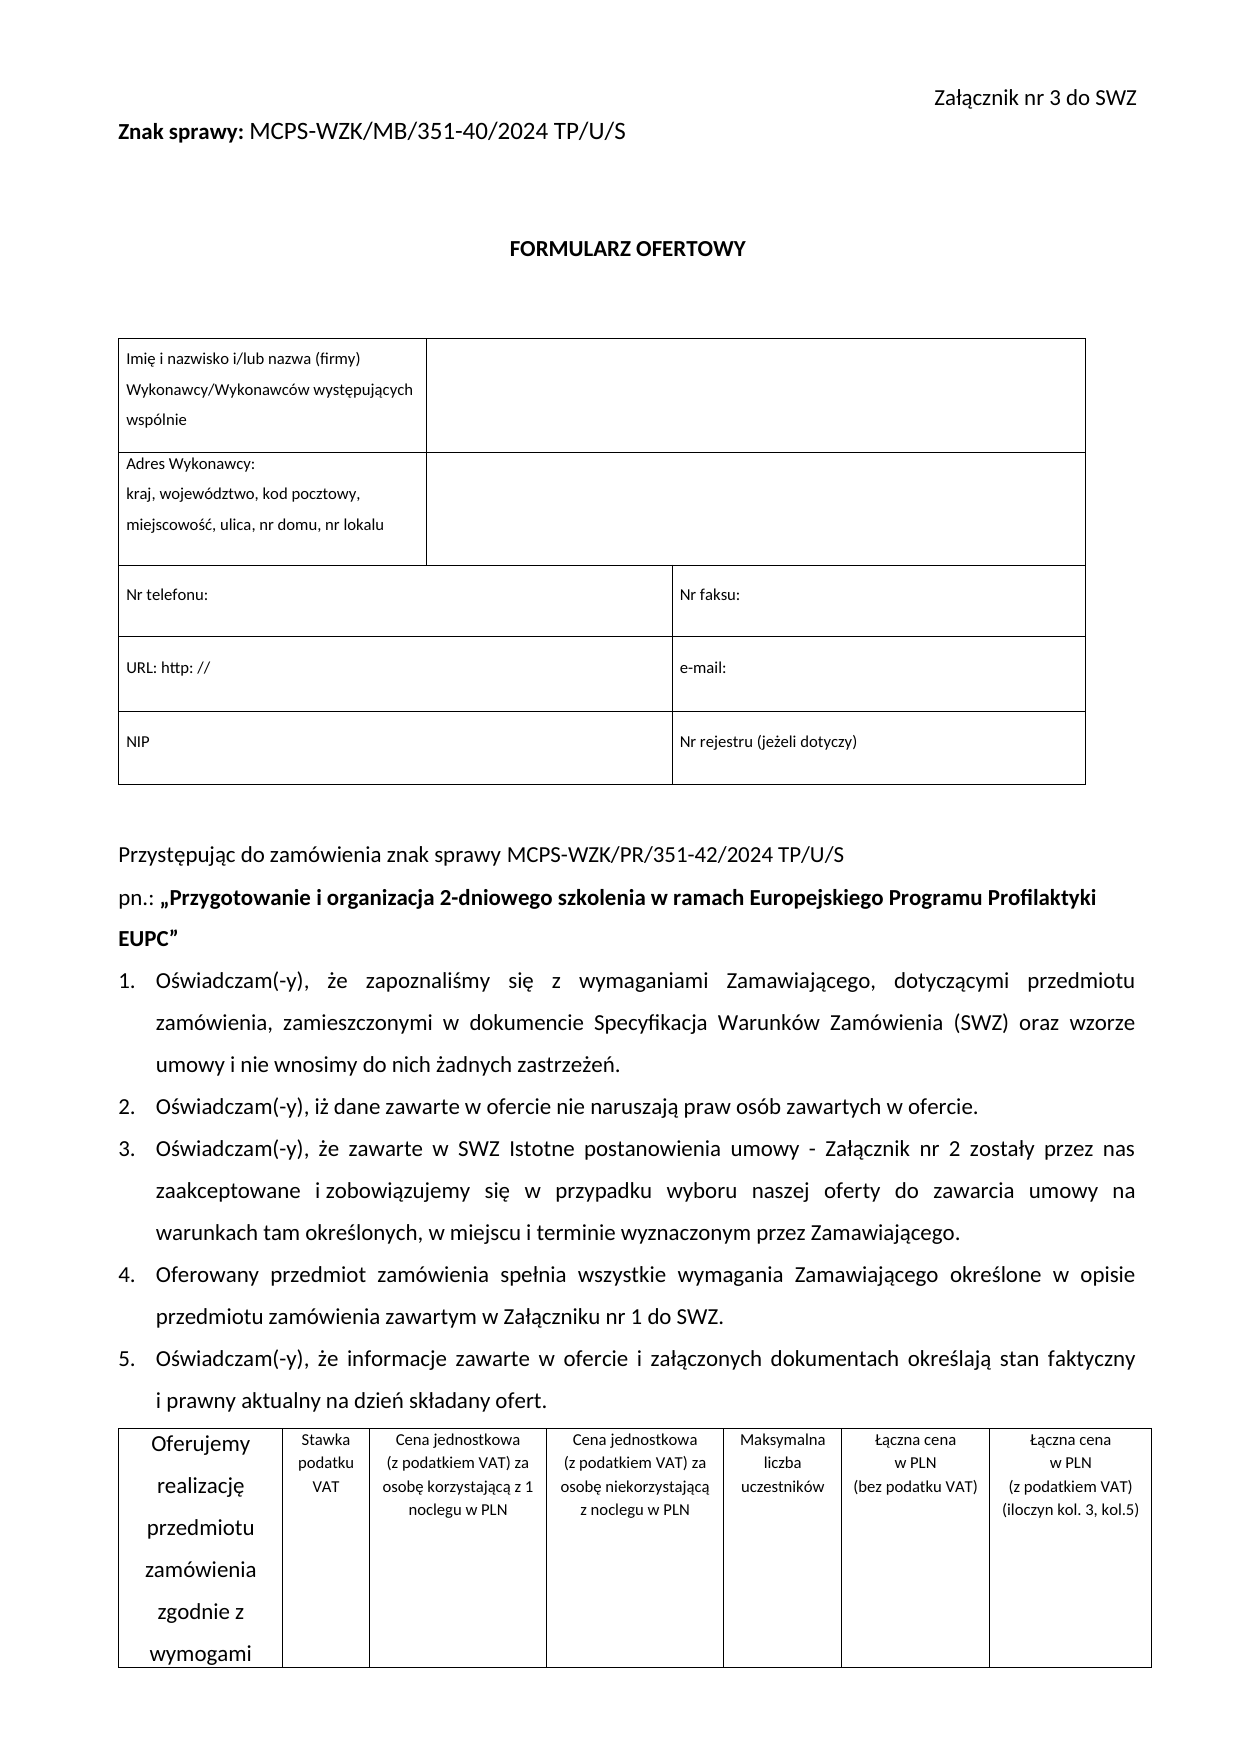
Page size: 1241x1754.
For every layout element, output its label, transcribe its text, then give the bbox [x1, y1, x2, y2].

table_cell [427, 453, 1085, 564]
table_header [427, 339, 1085, 452]
table_cell NIP [119, 712, 672, 784]
table_header Łączna cena w PLN (bez podatku VAT) [842, 1429, 989, 1667]
table_header Przedmiot zamówienia [119, 1429, 282, 1667]
table_cell Nr telefonu: [119, 566, 672, 636]
text pn.: „Przygotowanie i organizacja 2-dniowego szkolenia w ramach Europejskiego Programu Profilaktyki EUPC” [118, 883, 1137, 953]
text Przystępując do zamówienia znak sprawy MCPS-WZK/PR/351-42/2024 TP/U/S [118, 841, 1137, 869]
table_cell URL: http: // [119, 637, 672, 711]
table_header Imię i nazwisko i/lub nazwa (firmy) Wykonawcy/Wykonawców występujących wspólnie [119, 339, 426, 452]
list Oświadczam(-y), że informacje zawarte w ofercie i załączonych dokumentach określają stan faktyczny i prawny aktualny na dzień składany ofert. [118, 1344, 1137, 1414]
table_header Cena jednostkowa (z podatkiem VAT) za osobę korzystającą z 1 noclegu w PLN [370, 1429, 546, 1667]
list Oświadczam(-y), iż dane zawarte w ofercie nie naruszają praw osób zawartych w ofercie. [118, 1092, 1137, 1121]
text Załącznik nr 3 do SWZ [118, 83, 1137, 111]
text Znak sprawy: MCPS-WZK/MB/351-40/2024 TP/U/S [118, 115, 1137, 146]
table_header Maksymalna liczba uczestników [724, 1429, 841, 1667]
list Oferowany przedmiot zamówienia spełnia wszystkie wymagania Zamawiającego określone w opisie przedmiotu zamówienia zawartym w Załączniku nr 1 do SWZ. [118, 1260, 1137, 1330]
table_header Łączna cena w PLN (z podatkiem VAT) (iloczyn kol. 3, kol.5) [990, 1429, 1151, 1667]
list FORMULARZ OFERTOWY [118, 234, 1137, 262]
table_cell Nr faksu: [673, 566, 1085, 636]
table_cell e-mail: [673, 637, 1085, 711]
table_header Cena jednostkowa (z podatkiem VAT) za osobę niekorzystającą z noclegu w PLN [547, 1429, 723, 1667]
table_header Stawka podatku VAT [283, 1429, 369, 1667]
list Oświadczam(-y), że zapoznaliśmy się z wymaganiami Zamawiającego, dotyczącymi przedmiotu zamówienia, zamieszczonymi w dokumencie Specyfikacja Warunków Zamówienia (SWZ) oraz wzorze umowy i nie wnosimy do nich żadnych zastrzeżeń. [118, 967, 1137, 1078]
list Oświadczam(-y), że zawarte w SWZ Istotne postanowienia umowy - Załącznik nr 2 zostały przez nas zaakceptowane i zobowiązujemy się w przypadku wyboru naszej oferty do zawarcia umowy na warunkach tam określonych, w miejscu i terminie wyznaczonym przez Zamawiającego. [118, 1134, 1137, 1246]
table_cell Adres Wykonawcy: kraj, województwo, kod pocztowy, miejscowość, ulica, nr domu, nr lokalu [119, 453, 426, 564]
table_cell Nr rejestru (jeżeli dotyczy) [673, 712, 1085, 784]
